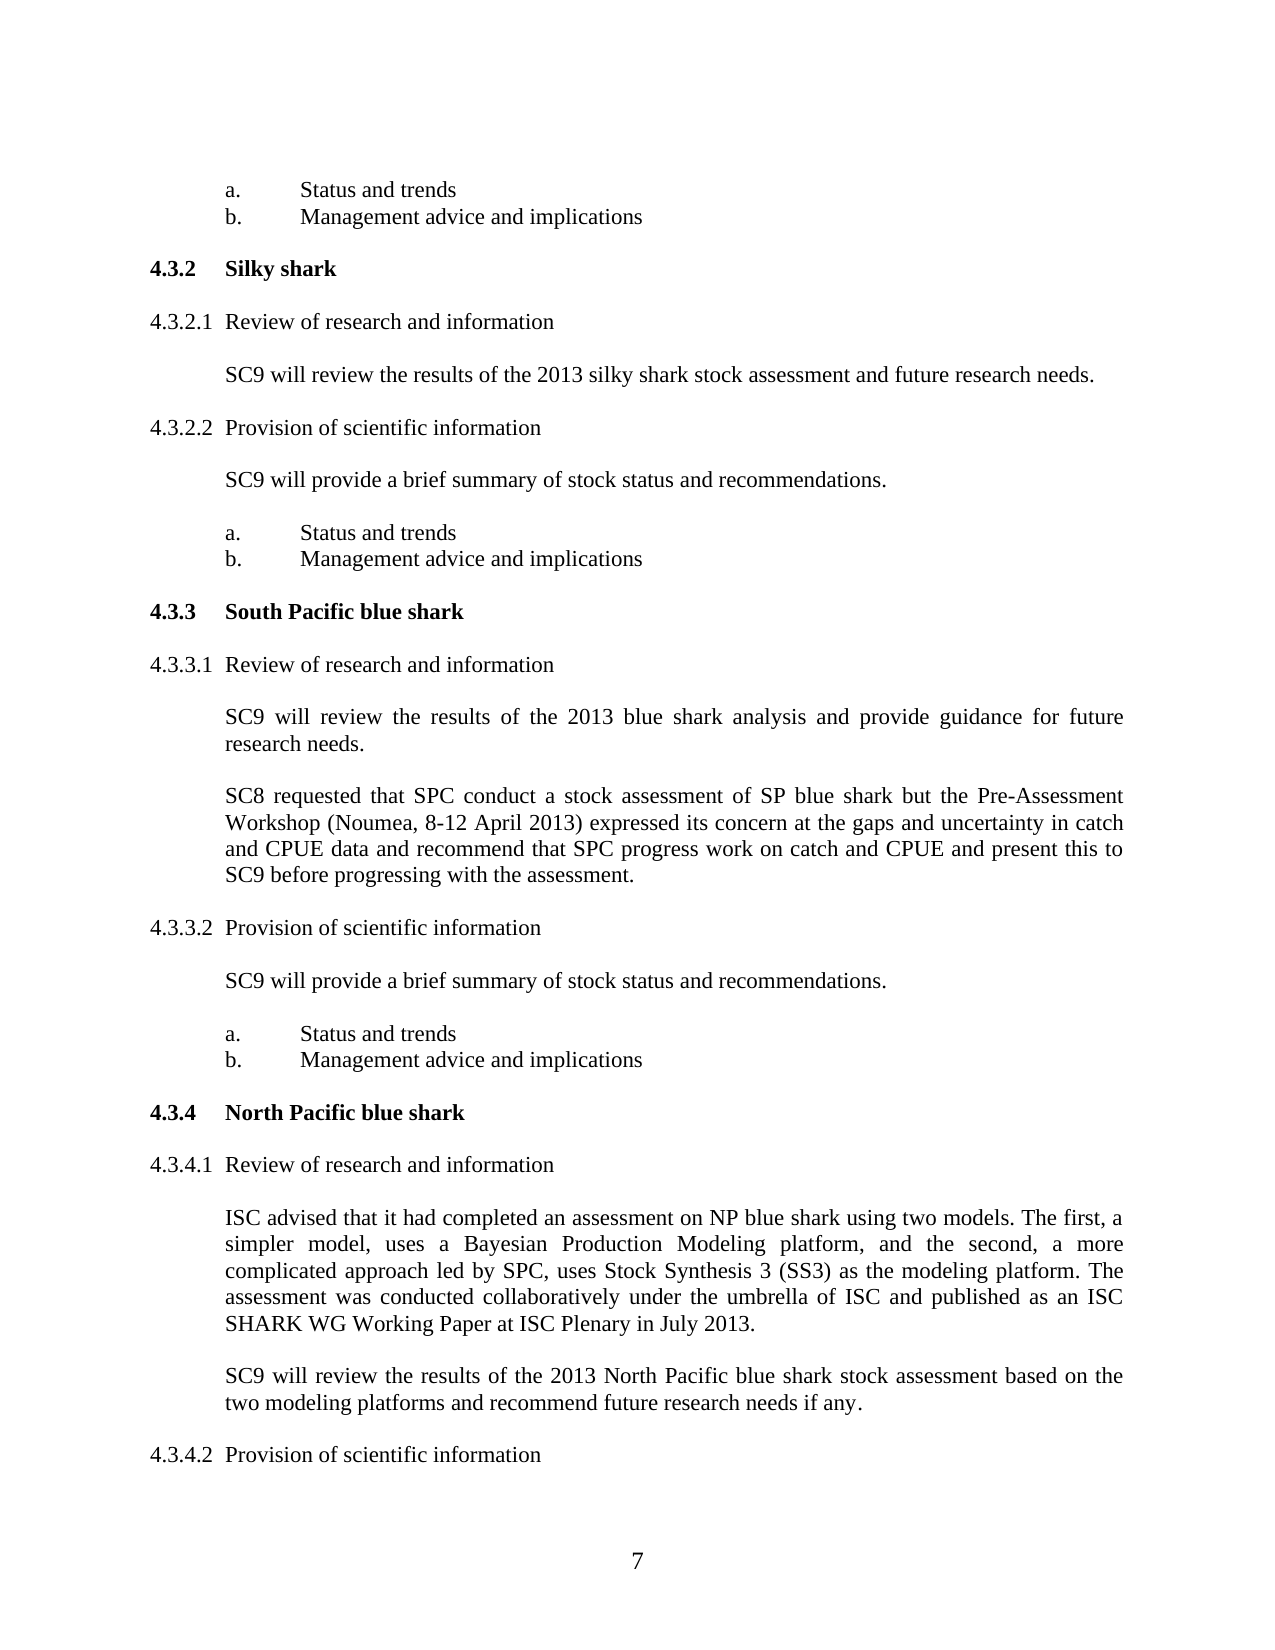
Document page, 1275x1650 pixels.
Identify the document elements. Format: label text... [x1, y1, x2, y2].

text SC9 will review the results of the 2013 North Pacific blue shark stock assessment based on the two modeling platforms and recommend future research needs if any. [225, 1362, 1125, 1415]
list South Pacific blue shark [150, 598, 1125, 624]
list Review of research and information [150, 651, 1125, 677]
list SC9 will provide a brief summary of stock status and recommendations. [225, 466, 1125, 493]
text ISC advised that it had completed an assessment on NP blue shark using two models. The first, a simpler model, uses a Bayesian Production Modeling platform, and the second, a more complicated approach led by SPC, uses Stock Synthesis 3 (SS3) as the modeling platform. The assessment was conducted collaboratively under the umbrella of ISC and published as an ISC SHARK WG Working Paper at ISC Plenary in July 2013. [225, 1204, 1125, 1336]
list Provision of scientific information [150, 1441, 1125, 1468]
list Management advice and implications [225, 203, 1125, 229]
list North Pacific blue shark [150, 1099, 1125, 1125]
list Silky shark [150, 255, 1125, 282]
list Status and trends [225, 519, 1125, 545]
list Review of research and information [150, 308, 1125, 334]
text SC9 will review the results of the 2013 blue shark analysis and provide guidance for future research needs. [225, 703, 1125, 756]
list Status and trends [225, 1020, 1125, 1046]
list Review of research and information [150, 1151, 1125, 1178]
list Management advice and implications [225, 1046, 1125, 1072]
list Provision of scientific information [150, 914, 1125, 941]
list Status and trends [225, 176, 1125, 203]
text SC8 requested that SPC conduct a stock assessment of SP blue shark but the Pre-Assessment Workshop (Noumea, 8-12 April 2013) expressed its concern at the gaps and uncertainty in catch and CPUE data and recommend that SPC progress work on catch and CPUE and present this to SC9 before progressing with the assessment. [225, 782, 1125, 888]
list Provision of scientific information [150, 413, 1125, 440]
text SC9 will review the results of the 2013 silky shark stock assessment and future research needs. [225, 361, 1125, 387]
list Management advice and implications [225, 545, 1125, 572]
list SC9 will provide a brief summary of stock status and recommendations. [225, 967, 1125, 993]
